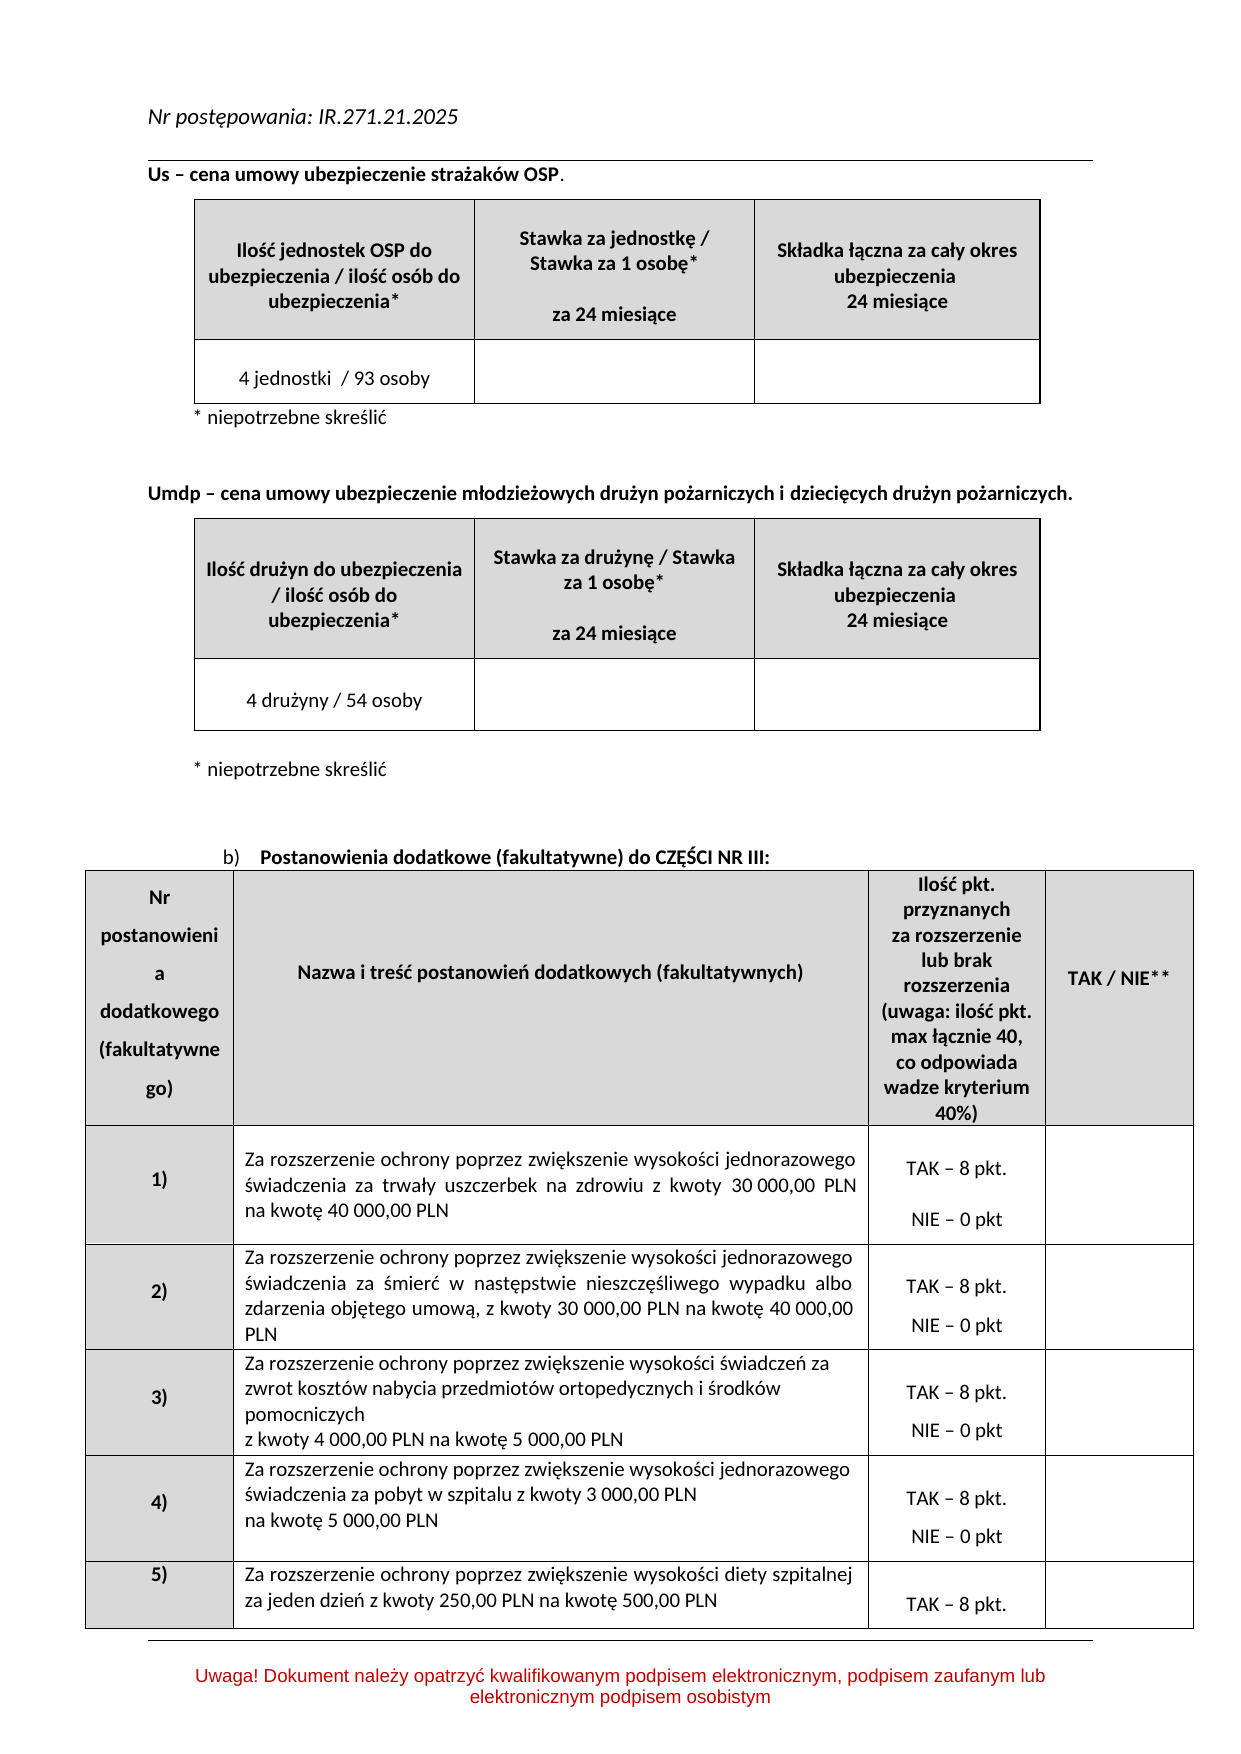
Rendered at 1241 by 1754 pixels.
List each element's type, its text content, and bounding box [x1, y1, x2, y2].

table_header Stawka za jednostkę / Stawka za 1 osobę* za 24 miesiące [475, 200, 754, 339]
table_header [755, 200, 1039, 339]
text Umdp – cena umowy ubezpieczenie młodzieżowych drużyn pożarniczych i dziecięcych drużyn pożarniczych. [148, 480, 1093, 505]
table_cell [475, 340, 754, 403]
list Postanowienia dodatkowe (fakultatywne) do CZĘŚCI NR III: [223, 844, 1093, 870]
text * niepotrzebne skreślić [148, 756, 1093, 782]
table_cell TAK – 8 pkt. NIE – 0 pkt [869, 1350, 1045, 1455]
table_cell 4) [86, 1456, 233, 1561]
table_cell TAK – 8 pkt. NIE – 0 pkt [869, 1456, 1045, 1561]
table_cell Za rozszerzenie ochrony poprzez zwiększenie wysokości jednorazowego świadczenia za pobyt w szpitalu z kwoty 3 000,00 PLN na kwotę 5 000,00 PLN [234, 1456, 868, 1561]
table_cell [755, 659, 1039, 730]
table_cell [869, 1562, 1045, 1628]
table_header Nr postanowienia dodatkowego (fakultatywnego) [86, 871, 233, 1125]
table_cell 4 jednostki / 93 osoby [195, 340, 474, 403]
table_header Składka łączna za cały okres ubezpieczenia 24 miesiące [755, 519, 1039, 658]
table_cell [1046, 1245, 1193, 1349]
table_cell 4 drużyny / 54 osoby [195, 659, 474, 730]
table_cell [1046, 1562, 1193, 1628]
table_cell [234, 1562, 868, 1628]
table_cell 5) [86, 1562, 233, 1628]
table_header Ilość drużyn do ubezpieczenia / ilość osób do ubezpieczenia* [195, 519, 474, 658]
table_cell 3) [86, 1350, 233, 1455]
table_cell 2) [86, 1245, 233, 1349]
table_cell TAK – 8 pkt. NIE – 0 pkt [869, 1126, 1045, 1243]
table_cell [475, 659, 754, 730]
table_header Stawka za drużynę / Stawka za 1 osobę* za 24 miesiące [475, 519, 754, 658]
table_cell [1046, 1126, 1193, 1243]
table_header TAK / NIE** [1046, 871, 1193, 1125]
table_cell [1046, 1350, 1193, 1455]
table_cell Za rozszerzenie ochrony poprzez zwiększenie wysokości świadczeń za zwrot kosztów nabycia przedmiotów ortopedycznych i środków pomocniczych z kwoty 4 000,00 PLN na kwotę 5 000,00 PLN [234, 1350, 868, 1455]
table_cell Za rozszerzenie ochrony poprzez zwiększenie wysokości jednorazowego świadczenia za śmierć w następstwie nieszczęśliwego wypadku albo zdarzenia objętego umową, z kwoty 30 000,00 PLN na kwotę 40 000,00 PLN [234, 1245, 868, 1349]
table_header Nazwa i treść postanowień dodatkowych (fakultatywnych) [234, 871, 868, 1125]
text Us – cena umowy ubezpieczenie strażaków OSP. [148, 161, 1093, 186]
table_header Ilość pkt. przyznanych za rozszerzenie lub brak rozszerzenia (uwaga: ilość pkt. max łącznie 40, co odpowiada wadze kryterium 40%) [869, 871, 1045, 1125]
table_cell [1046, 1456, 1193, 1561]
table_cell [755, 340, 1039, 403]
table_header Ilość jednostek OSP do ubezpieczenia / ilość osób do ubezpieczenia* [195, 200, 474, 339]
text * niepotrzebne skreślić [148, 404, 1093, 429]
table_cell TAK – 8 pkt. NIE – 0 pkt [869, 1245, 1045, 1349]
table_cell 1) [86, 1126, 233, 1243]
